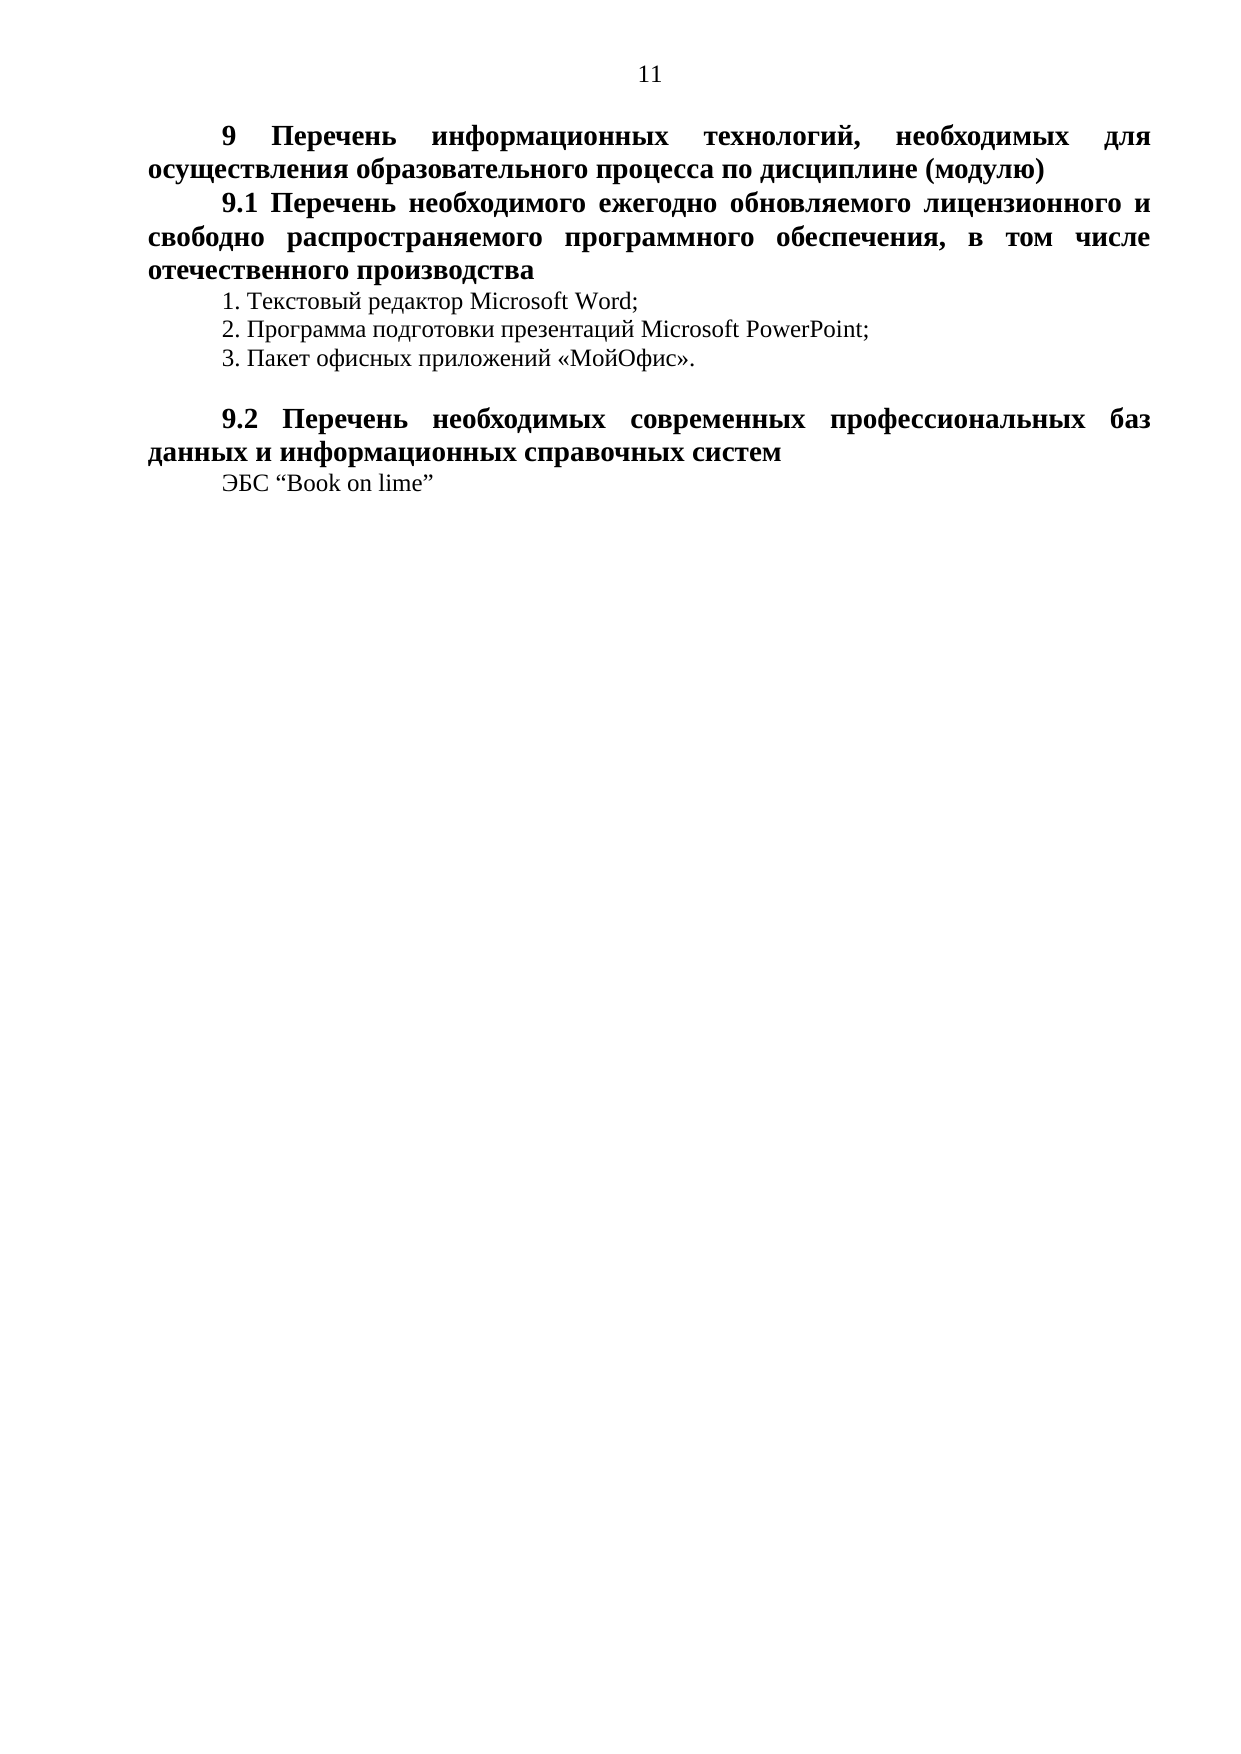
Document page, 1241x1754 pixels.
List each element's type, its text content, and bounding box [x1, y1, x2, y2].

text 2. Программа подготовки презентаций Microsoft PowerPoint; [148, 314, 1152, 343]
text 3. Пакет офисных приложений «МойОфис». [148, 343, 1152, 372]
text 9.2 Перечень необходимых современных профессиональных баз данных и информационных справочных систем [148, 401, 1152, 468]
text 9 Перечень информационных технологий, необходимых для осуществления образовательного процесса по дисциплине (модулю) [148, 118, 1152, 185]
text ЭБС “Book on lime” [148, 468, 1152, 497]
text 1. Текстовый редактор Microsoft Word; [148, 286, 1152, 314]
text 9.1 Перечень необходимого ежегодно обновляемого лицензионного и свободно распространяемого программного обеспечения, в том числе отечественного производства [148, 185, 1152, 286]
